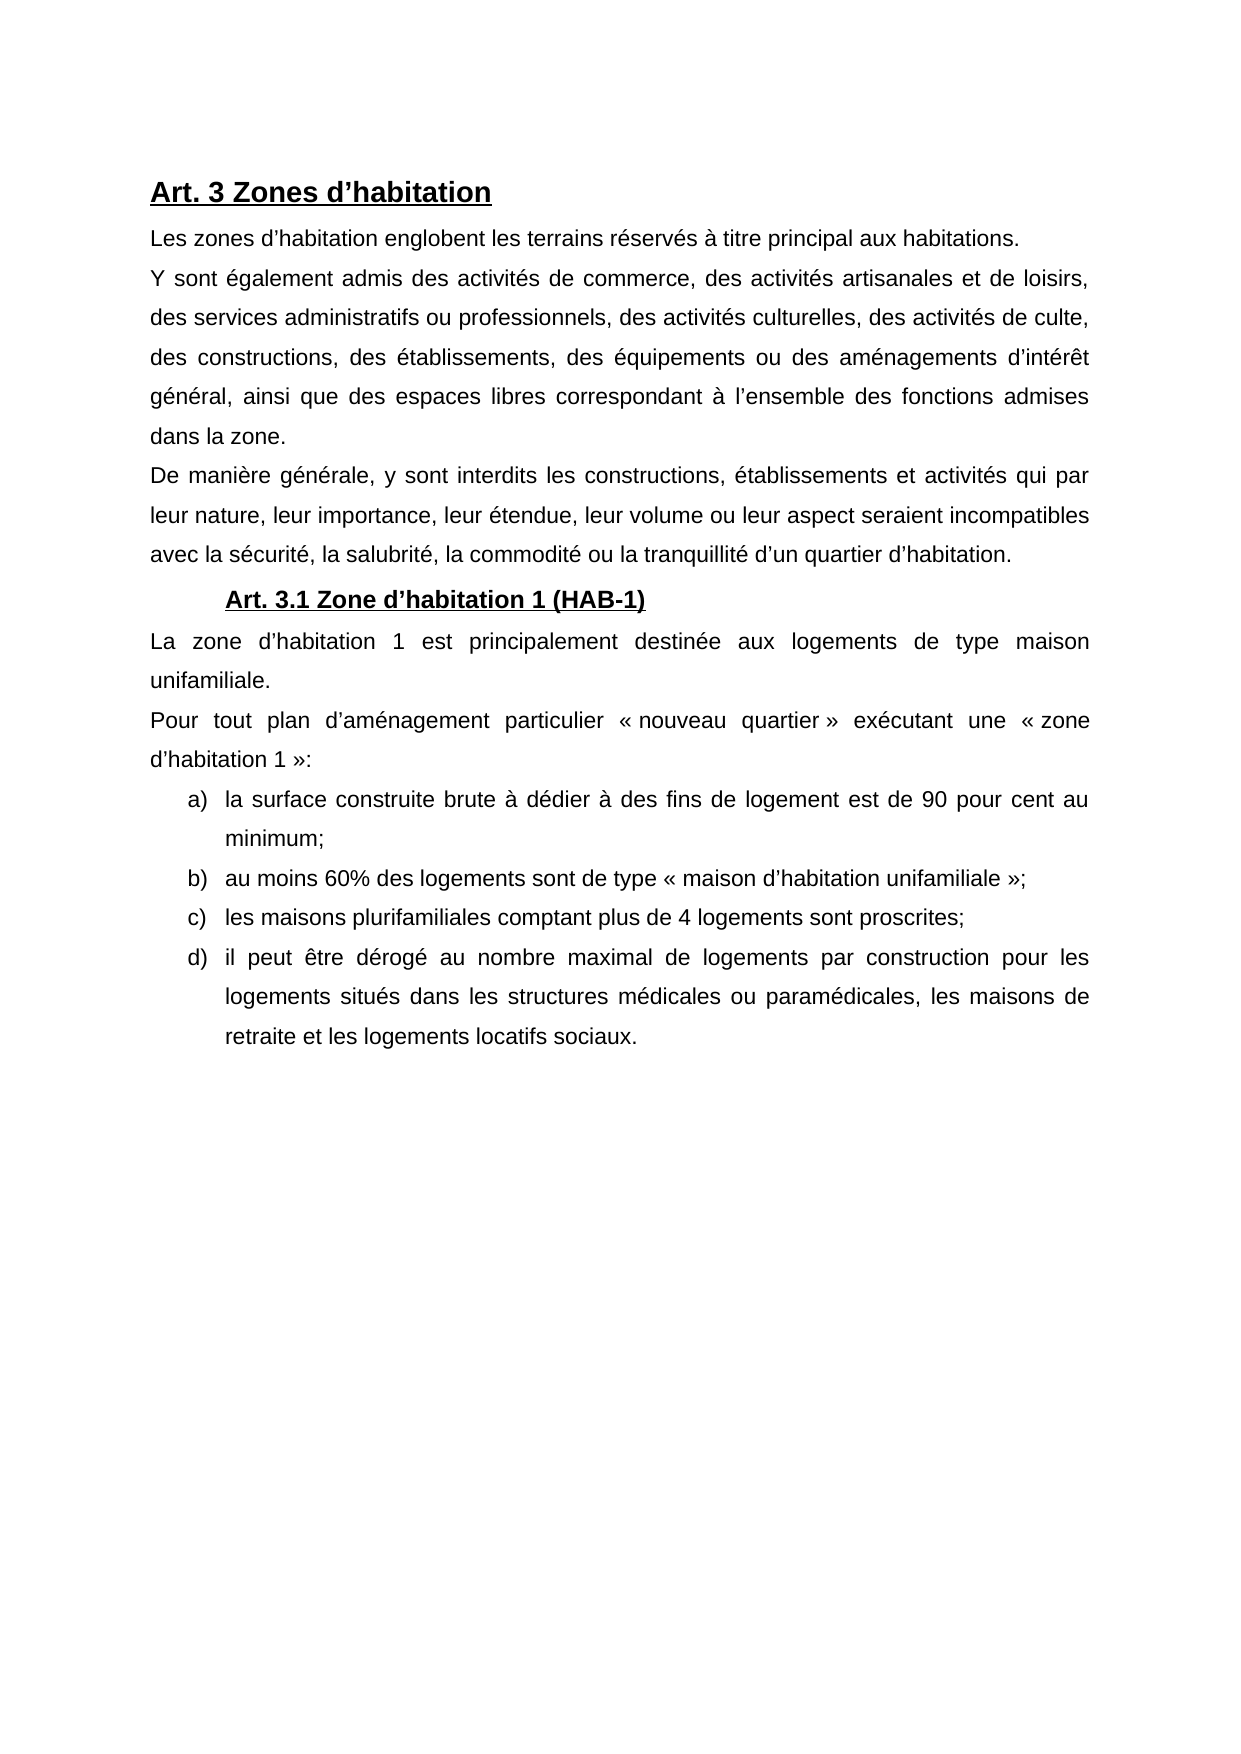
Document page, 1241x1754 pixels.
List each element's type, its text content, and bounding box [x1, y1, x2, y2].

list les maisons plurifamiliales comptant plus de 4 logements sont proscrites; [187, 904, 1090, 931]
subtitle Art. 3.1 Zone d’habitation 1 (HAB-1) [225, 585, 1090, 613]
text Les zones d’habitation englobent les terrains réservés à titre principal aux habitations. [150, 225, 1090, 252]
subtitle Art. 3 Zones d’habitation [150, 175, 1090, 208]
text Pour tout plan d’aménagement particulier « nouveau quartier » exécutant une « zone d’habitation 1 »: [150, 707, 1090, 773]
list il peut être dérogé au nombre maximal de logements par construction pour les logements situés dans les structures médicales ou paramédicales, les maisons de retraite et les logements locatifs sociaux. [187, 944, 1090, 1049]
list au moins 60% des logements sont de type « maison d’habitation unifamiliale »; [187, 865, 1090, 891]
list la surface construite brute à dédier à des fins de logement est de 90 pour cent au minimum; [187, 786, 1090, 852]
text Y sont également admis des activités de commerce, des activités artisanales et de loisirs, des services administratifs ou professionnels, des activités culturelles, des activités de culte, des constructions, des établissements, des équipements ou des aménagements d’intérêt général, ainsi que des espaces libres correspondant à l’ensemble des fonctions admises dans la zone. [150, 265, 1090, 449]
text De manière générale, y sont interdits les constructions, établissements et activités qui par leur nature, leur importance, leur étendue, leur volume ou leur aspect seraient incompatibles avec la sécurité, la salubrité, la commodité ou la tranquillité d’un quartier d’habitation. [150, 462, 1090, 567]
text La zone d’habitation 1 est principalement destinée aux logements de type maison unifamiliale. [150, 628, 1090, 694]
